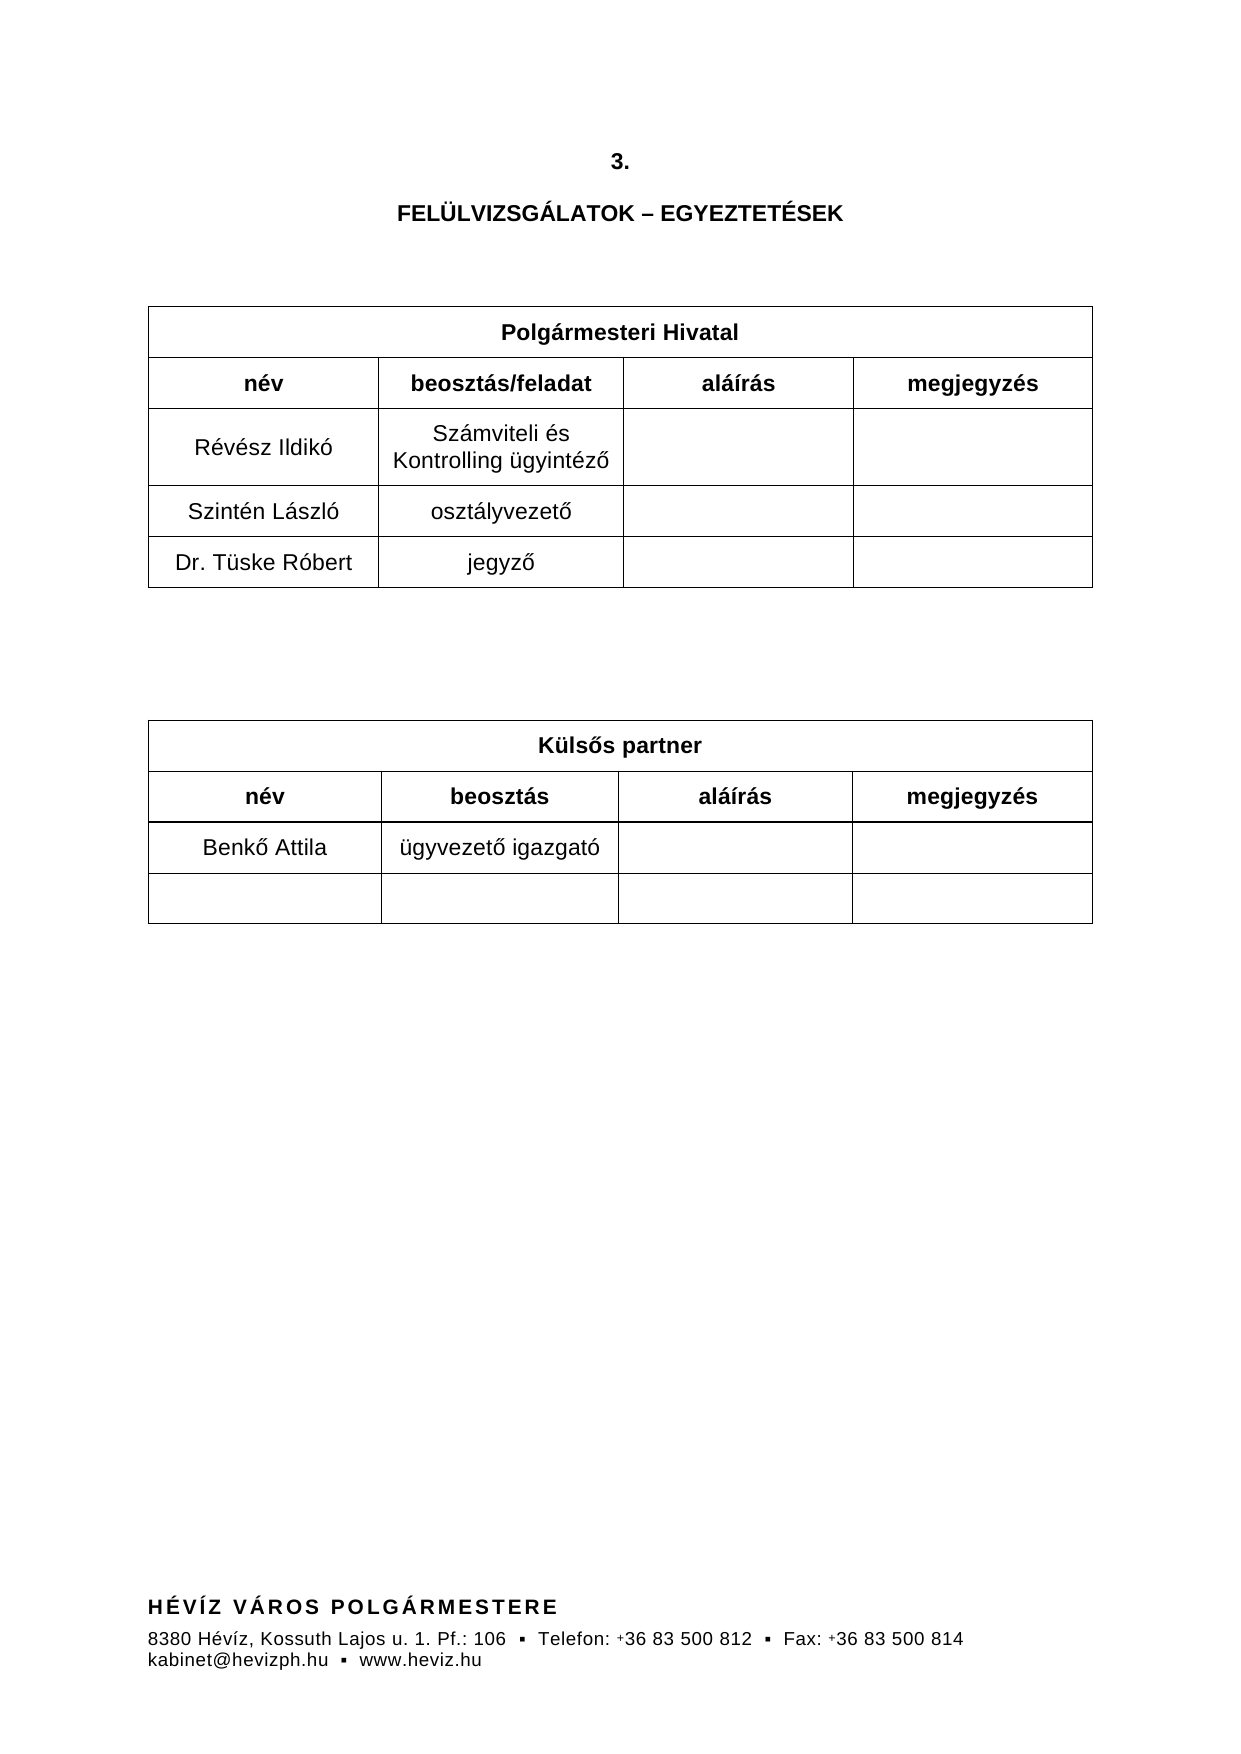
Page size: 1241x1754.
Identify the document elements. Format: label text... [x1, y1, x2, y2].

table_cell ügyvezető igazgató [382, 823, 618, 872]
table_cell [854, 409, 1092, 485]
table_header Külsős partner [149, 721, 1092, 771]
table_cell név [149, 772, 381, 821]
table_header Polgármesteri Hivatal [149, 307, 1092, 357]
table_cell [854, 537, 1092, 587]
table_cell Szintén László [149, 486, 378, 536]
table_cell Révész Ildikó [149, 409, 378, 485]
table_cell [624, 409, 853, 485]
table_cell osztályvezető [379, 486, 623, 536]
text FELÜLVIZSGÁLATOK – EGYEZTETÉSEK [148, 200, 1093, 227]
table_cell megjegyzés [853, 772, 1092, 821]
table_cell jegyző [379, 537, 623, 587]
table_cell Dr. Tüske Róbert [149, 537, 378, 587]
table_cell Benkő Attila [149, 823, 381, 872]
table_cell név [149, 358, 378, 408]
table_cell [619, 823, 852, 872]
table_cell beosztás [382, 772, 618, 821]
table_cell [624, 486, 853, 536]
table_cell [624, 537, 853, 587]
table_cell Számviteli és Kontrolling ügyintéző [379, 409, 623, 485]
text 3. [148, 148, 1093, 174]
table_cell [853, 823, 1092, 872]
table_cell megjegyzés [854, 358, 1092, 408]
table_cell aláírás [624, 358, 853, 408]
table_cell [854, 486, 1092, 536]
table_cell [619, 874, 852, 923]
table_cell [149, 874, 381, 923]
table_cell [382, 874, 618, 923]
table_cell [853, 874, 1092, 923]
table_cell beosztás/feladat [379, 358, 623, 408]
table_cell aláírás [619, 772, 852, 821]
